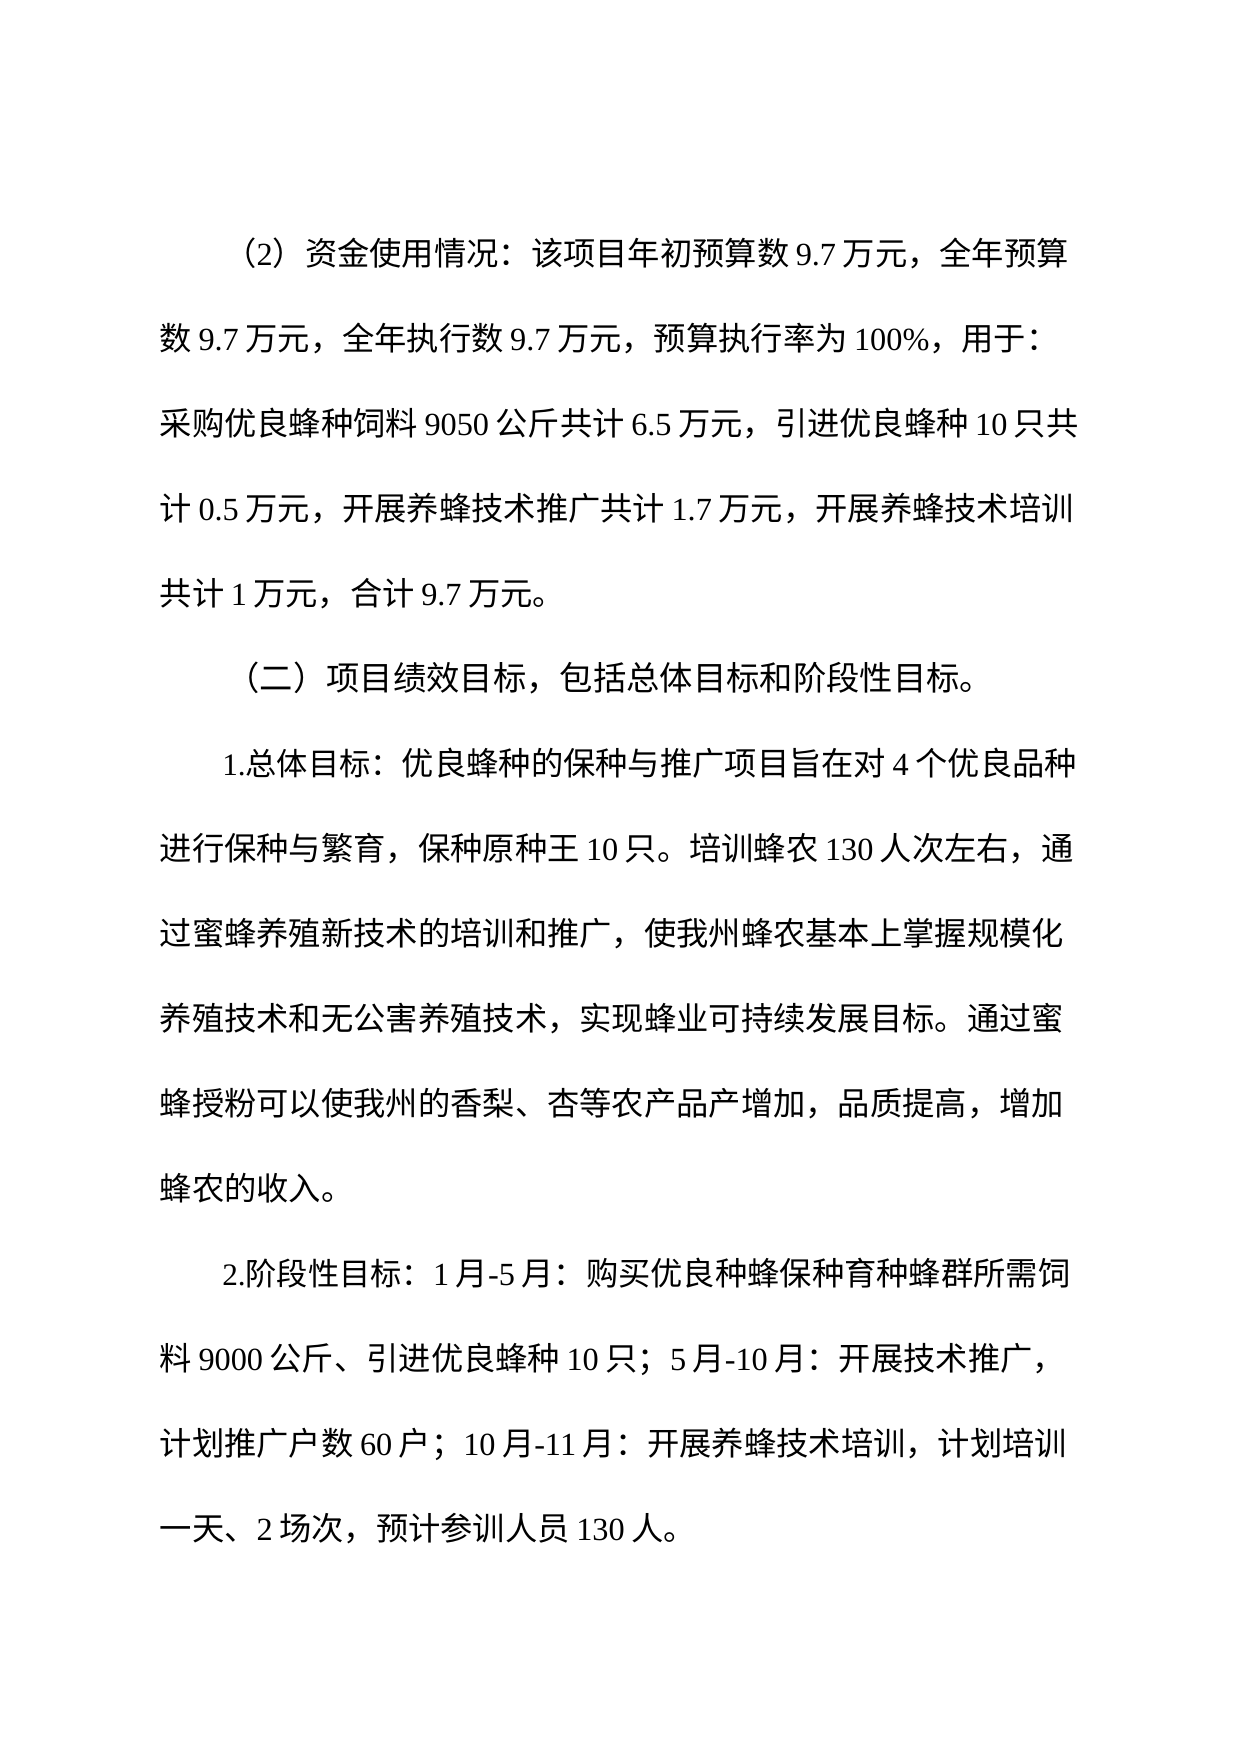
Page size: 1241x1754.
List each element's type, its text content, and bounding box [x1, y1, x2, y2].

text 1.总体目标：优良蜂种的保种与推广项目旨在对4个优良品种进行保种与繁育，保种原种王10只。培训蜂农130人次左右，通过蜜蜂养殖新技术的培训和推广，使我州蜂农基本上掌握规模化养殖技术和无公害养殖技术，实现蜂业可持续发展目标。通过蜜蜂授粉可以使我州的香梨、杏等农产品产增加，品质提高，增加蜂农的收入。 [159, 719, 1081, 1229]
text 2.阶段性目标：1月-5月：购买优良种蜂保种育种蜂群所需饲料9000公斤、引进优良蜂种10只；5月-10月：开展技术推广，计划推广户数60户；10月-11月：开展养蜂技术培训，计划培训一天、2场次，预计参训人员130人。 [159, 1229, 1081, 1569]
text （2）资金使用情况：该项目年初预算数9.7万元，全年预算数9.7万元，全年执行数9.7万元，预算执行率为100%，用于：采购优良蜂种饲料9050公斤共计6.5万元，引进优良蜂种10只共计0.5万元，开展养蜂技术推广共计1.7万元，开展养蜂技术培训共计1万元，合计9.7万元。 [159, 209, 1081, 634]
text （二）项目绩效目标，包括总体目标和阶段性目标。 [159, 634, 1081, 719]
